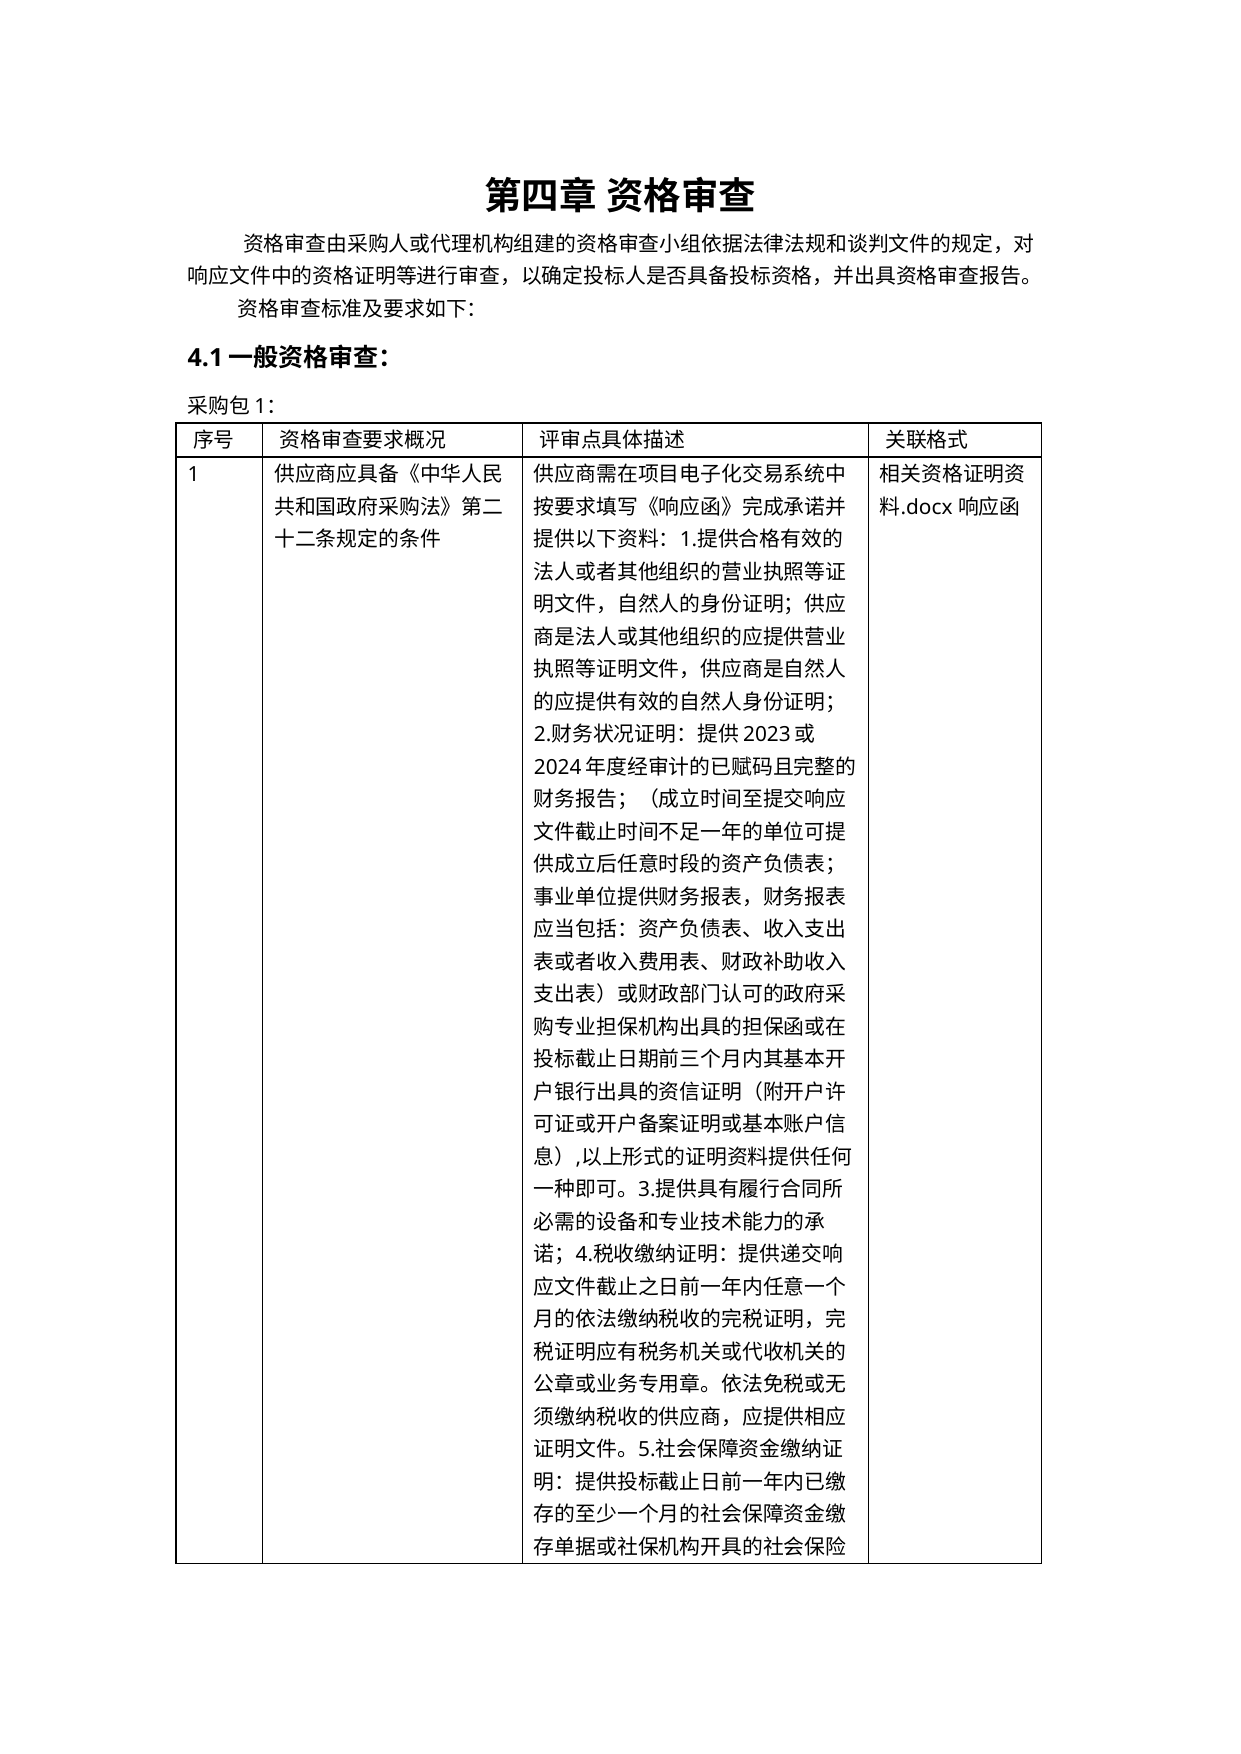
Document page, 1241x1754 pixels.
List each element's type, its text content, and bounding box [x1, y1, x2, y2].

table_header 关联格式 [869, 424, 1041, 456]
table_header 资格审查要求概况 [263, 424, 522, 456]
table_cell 1 [177, 458, 262, 1563]
text 4.1一般资格审查： [187, 324, 1053, 389]
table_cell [523, 458, 868, 1563]
text 资格审查标准及要求如下： [187, 292, 1053, 324]
text 第四章 资格审查 [187, 162, 1053, 227]
text 资格审查由采购人或代理机构组建的资格审查小组依据法律法规和谈判文件的规定，对响应文件中的资格证明等进行审查，以确定投标人是否具备投标资格，并出具资格审查报告。 [187, 227, 1053, 292]
table_header 序号 [177, 424, 262, 456]
table_cell 相关资格证明资料.docx 响应函 [869, 458, 1041, 1563]
text 采购包1： [187, 389, 1053, 422]
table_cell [263, 458, 522, 1563]
table_header 评审点具体描述 [523, 424, 868, 456]
